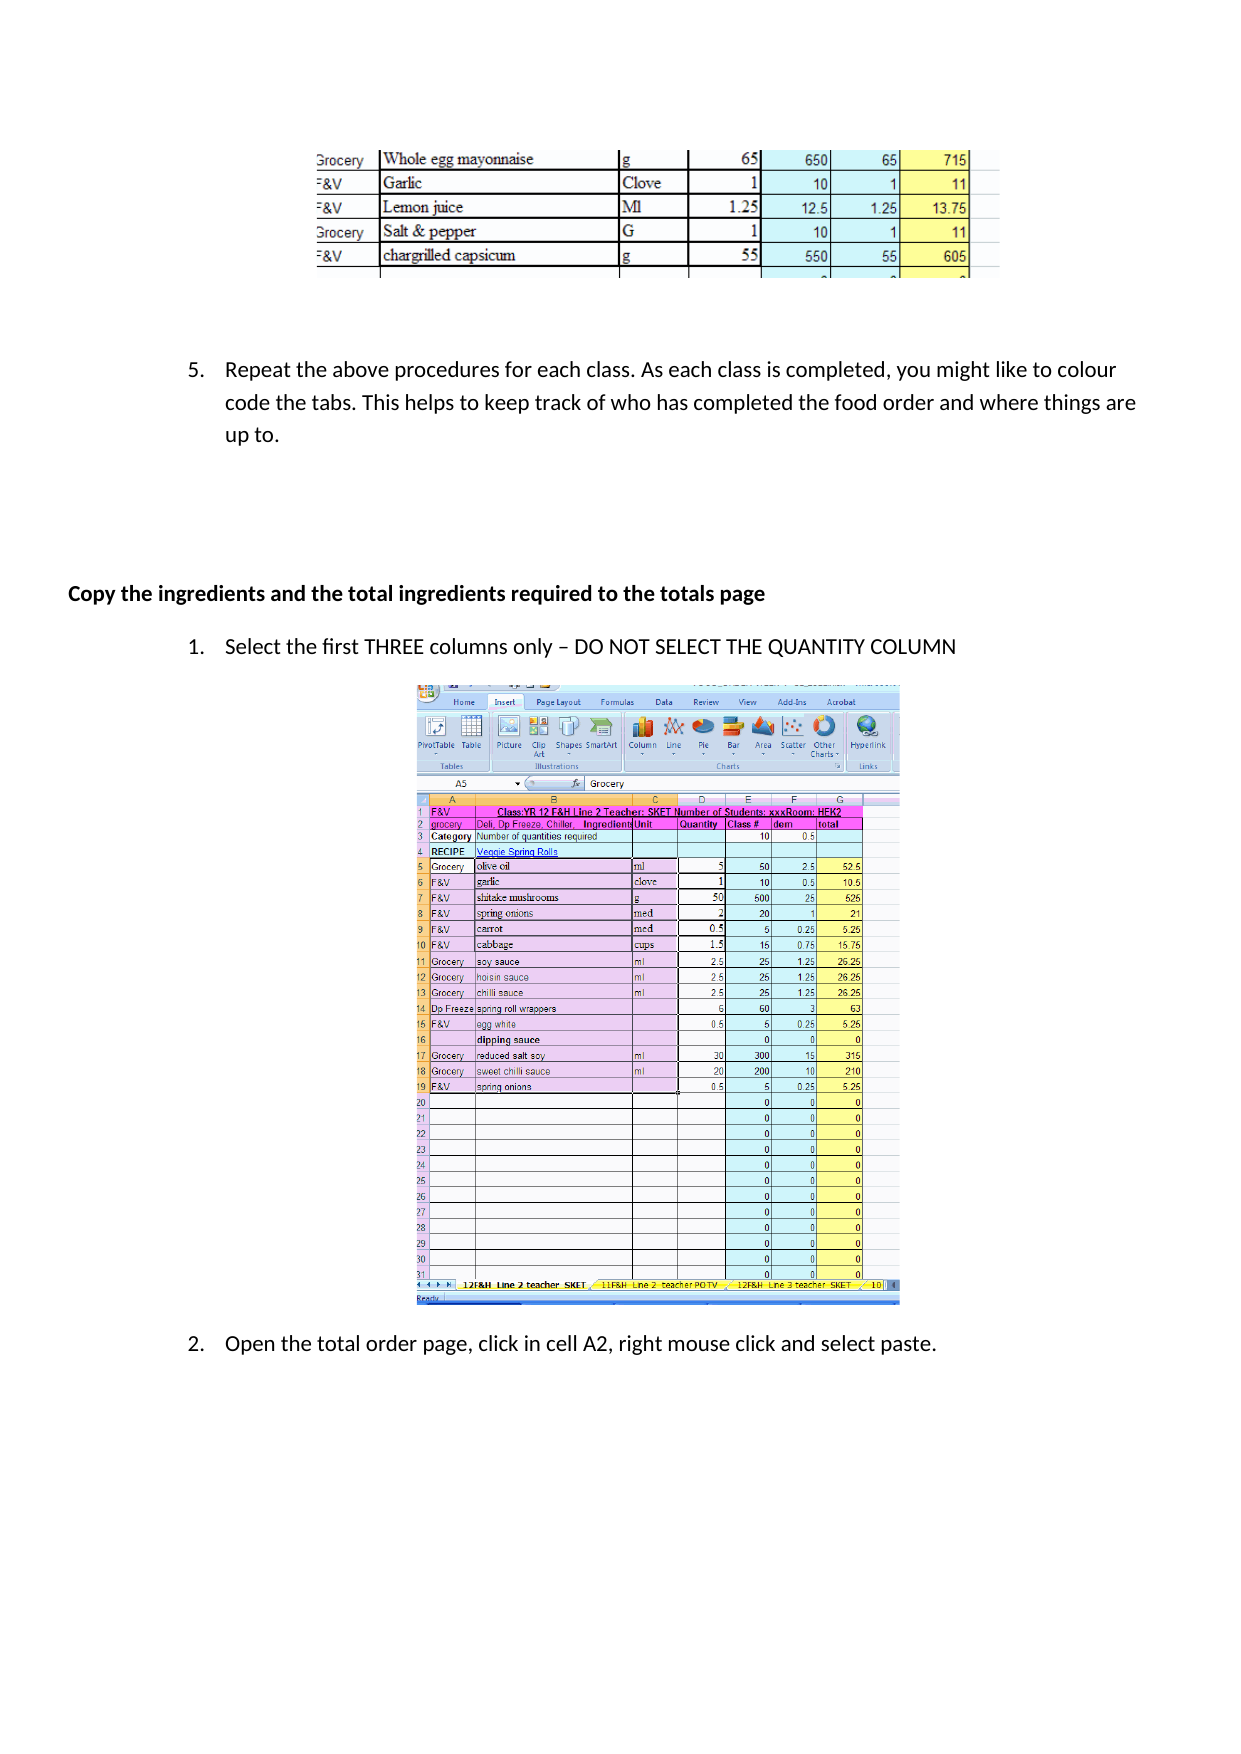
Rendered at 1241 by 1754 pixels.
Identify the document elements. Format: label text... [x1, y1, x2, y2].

list Open the total order page, click in cell A2, right mouse click and select paste. [187, 1329, 1167, 1357]
list Select the first THREE columns only – DO NOT SELECT THE QUANTITY COLUMN [187, 632, 1167, 660]
list Repeat the above procedures for each class. As each class is completed, you might like to colour code the tabs. This helps to keep track of who has completed the food order and where things are up to. [187, 356, 1167, 448]
picture [416, 685, 900, 1305]
picture [316, 150, 1000, 278]
text Copy the ingredients and the total ingredients required to the totals page [68, 579, 1167, 607]
